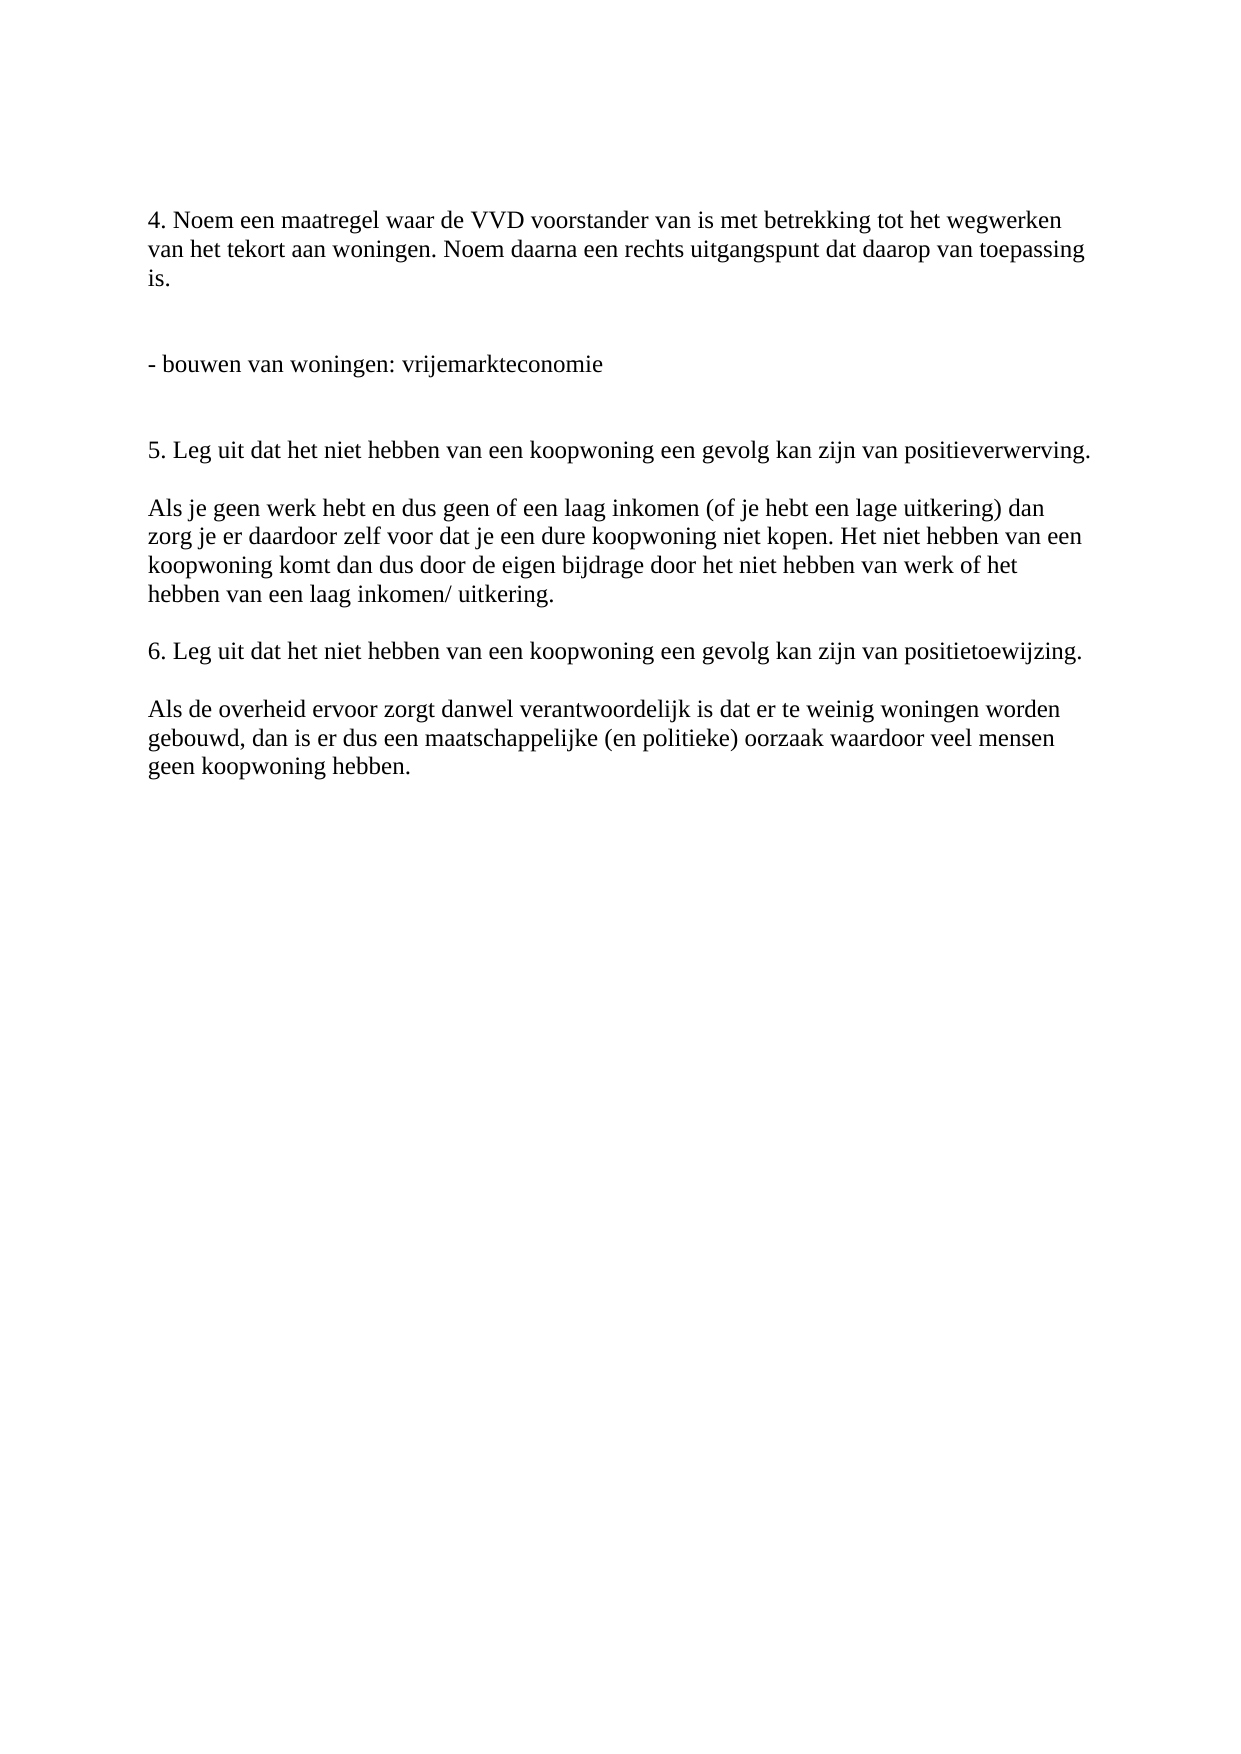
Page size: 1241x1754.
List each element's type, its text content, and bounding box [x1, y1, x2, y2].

text 4. Noem een maatregel waar de VVD voorstander van is met betrekking tot het wegwerken van het tekort aan woningen. Noem daarna een rechts uitgangspunt dat daarop van toepassing is. [148, 205, 1093, 291]
text 6. Leg uit dat het niet hebben van een koopwoning een gevolg kan zijn van positietoewijzing. [148, 636, 1093, 665]
text - bouwen van woningen: vrijemarkteconomie [148, 349, 1093, 378]
text Als je geen werk hebt en dus geen of een laag inkomen (of je hebt een lage uitkering) dan zorg je er daardoor zelf voor dat je een dure koopwoning niet kopen. Het niet hebben van een koopwoning komt dan dus door de eigen bijdrage door het niet hebben van werk of het hebben van een laag inkomen/ uitkering. [148, 493, 1093, 608]
text Als de overheid ervoor zorgt danwel verantwoordelijk is dat er te weinig woningen worden gebouwd, dan is er dus een maatschappelijke (en politieke) oorzaak waardoor veel mensen geen koopwoning hebben. [148, 694, 1093, 780]
text 5. Leg uit dat het niet hebben van een koopwoning een gevolg kan zijn van positieverwerving. [148, 435, 1093, 464]
